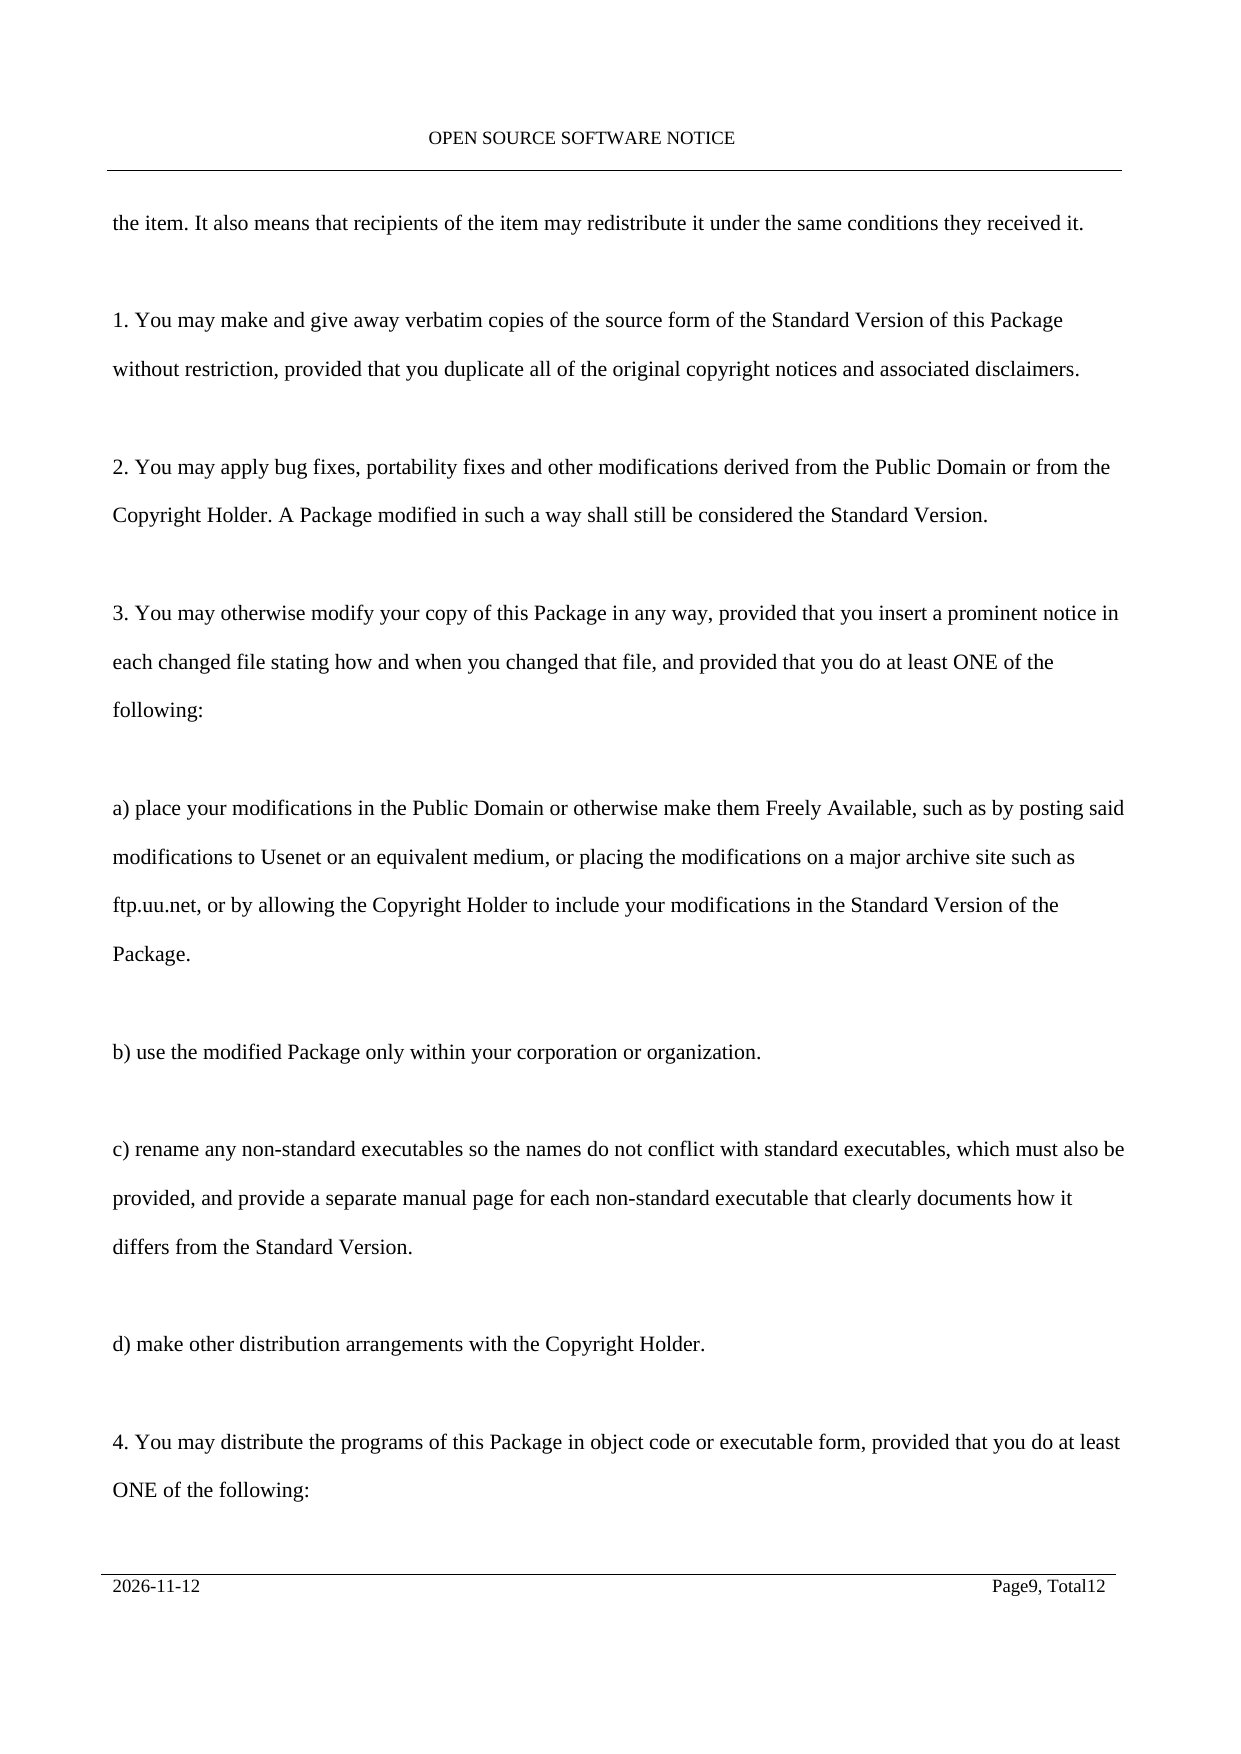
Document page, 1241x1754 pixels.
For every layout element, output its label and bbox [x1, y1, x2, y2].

text [112, 206, 1128, 1506]
